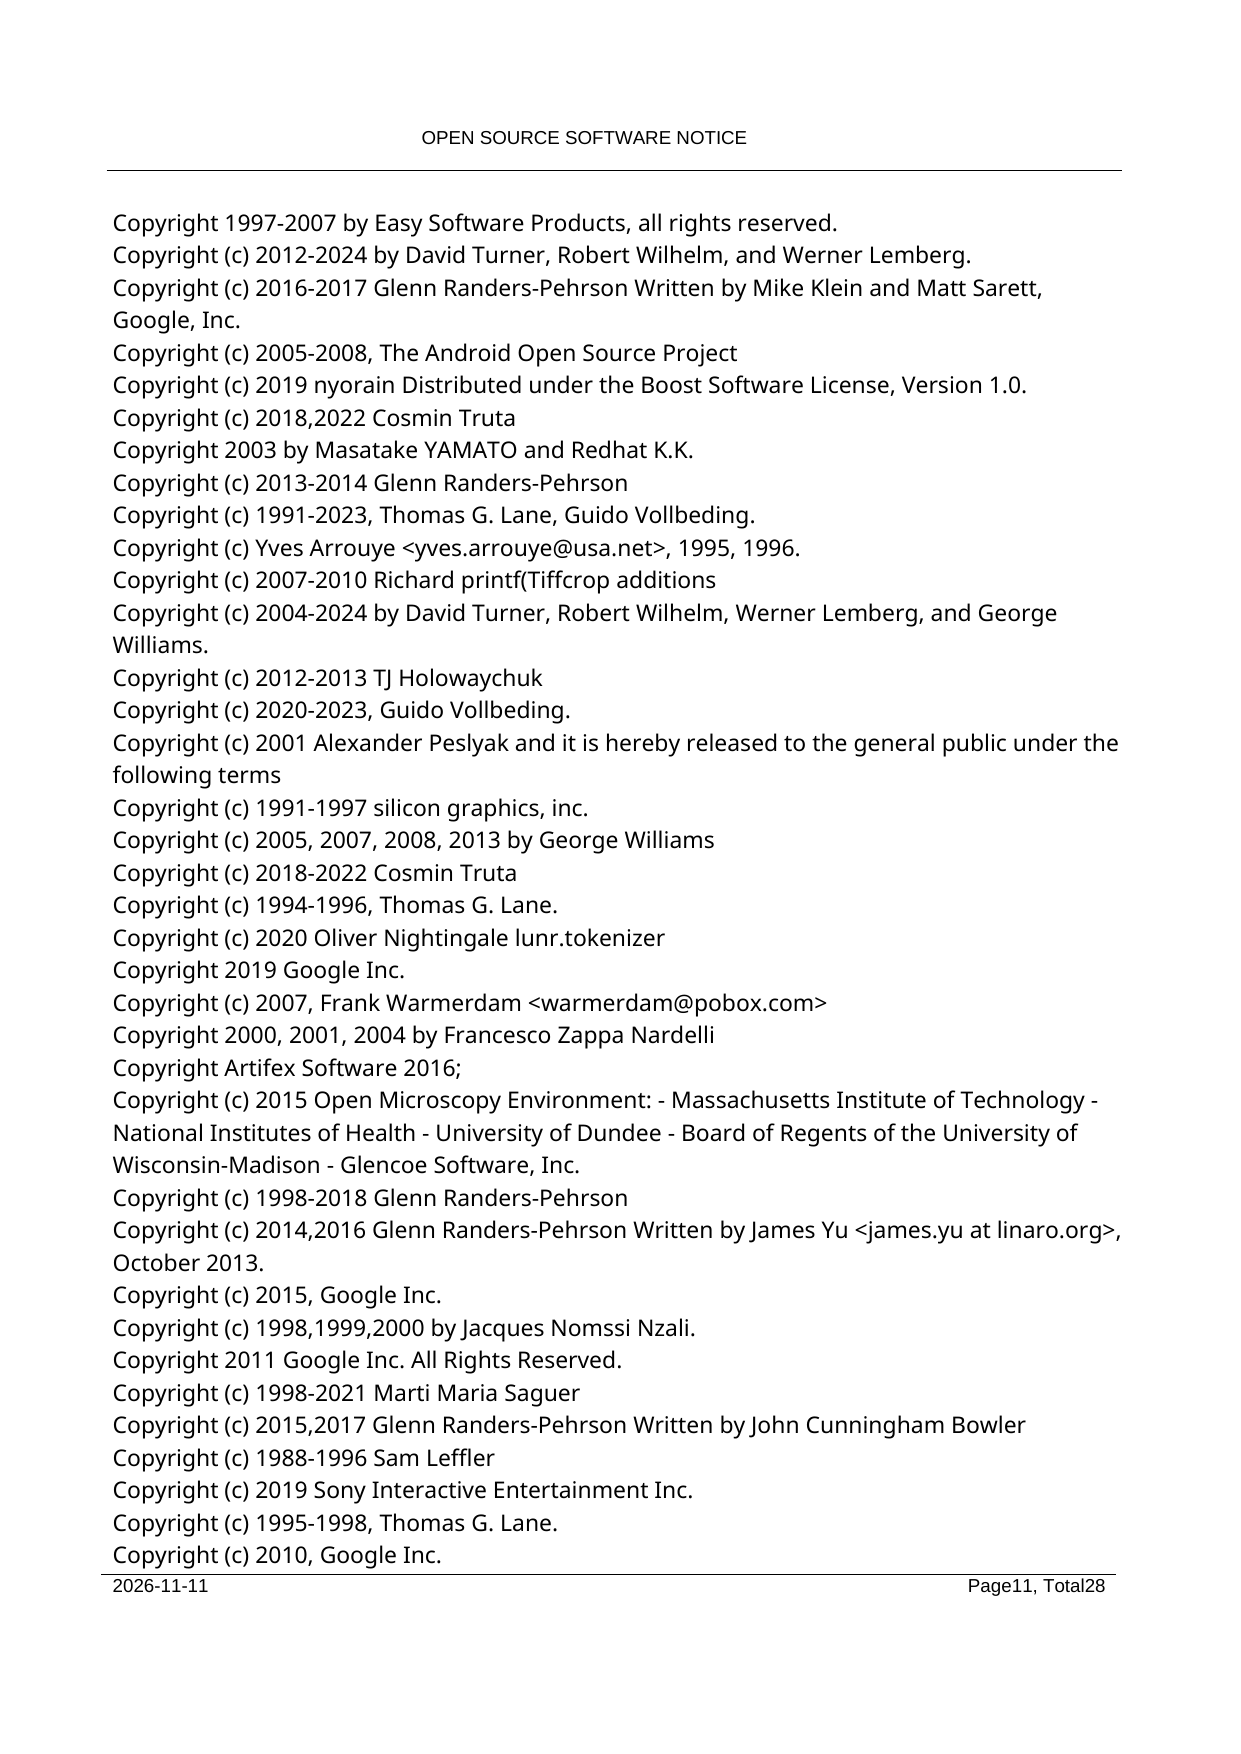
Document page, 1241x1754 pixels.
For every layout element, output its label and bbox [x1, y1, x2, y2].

text [112, 206, 1128, 1571]
